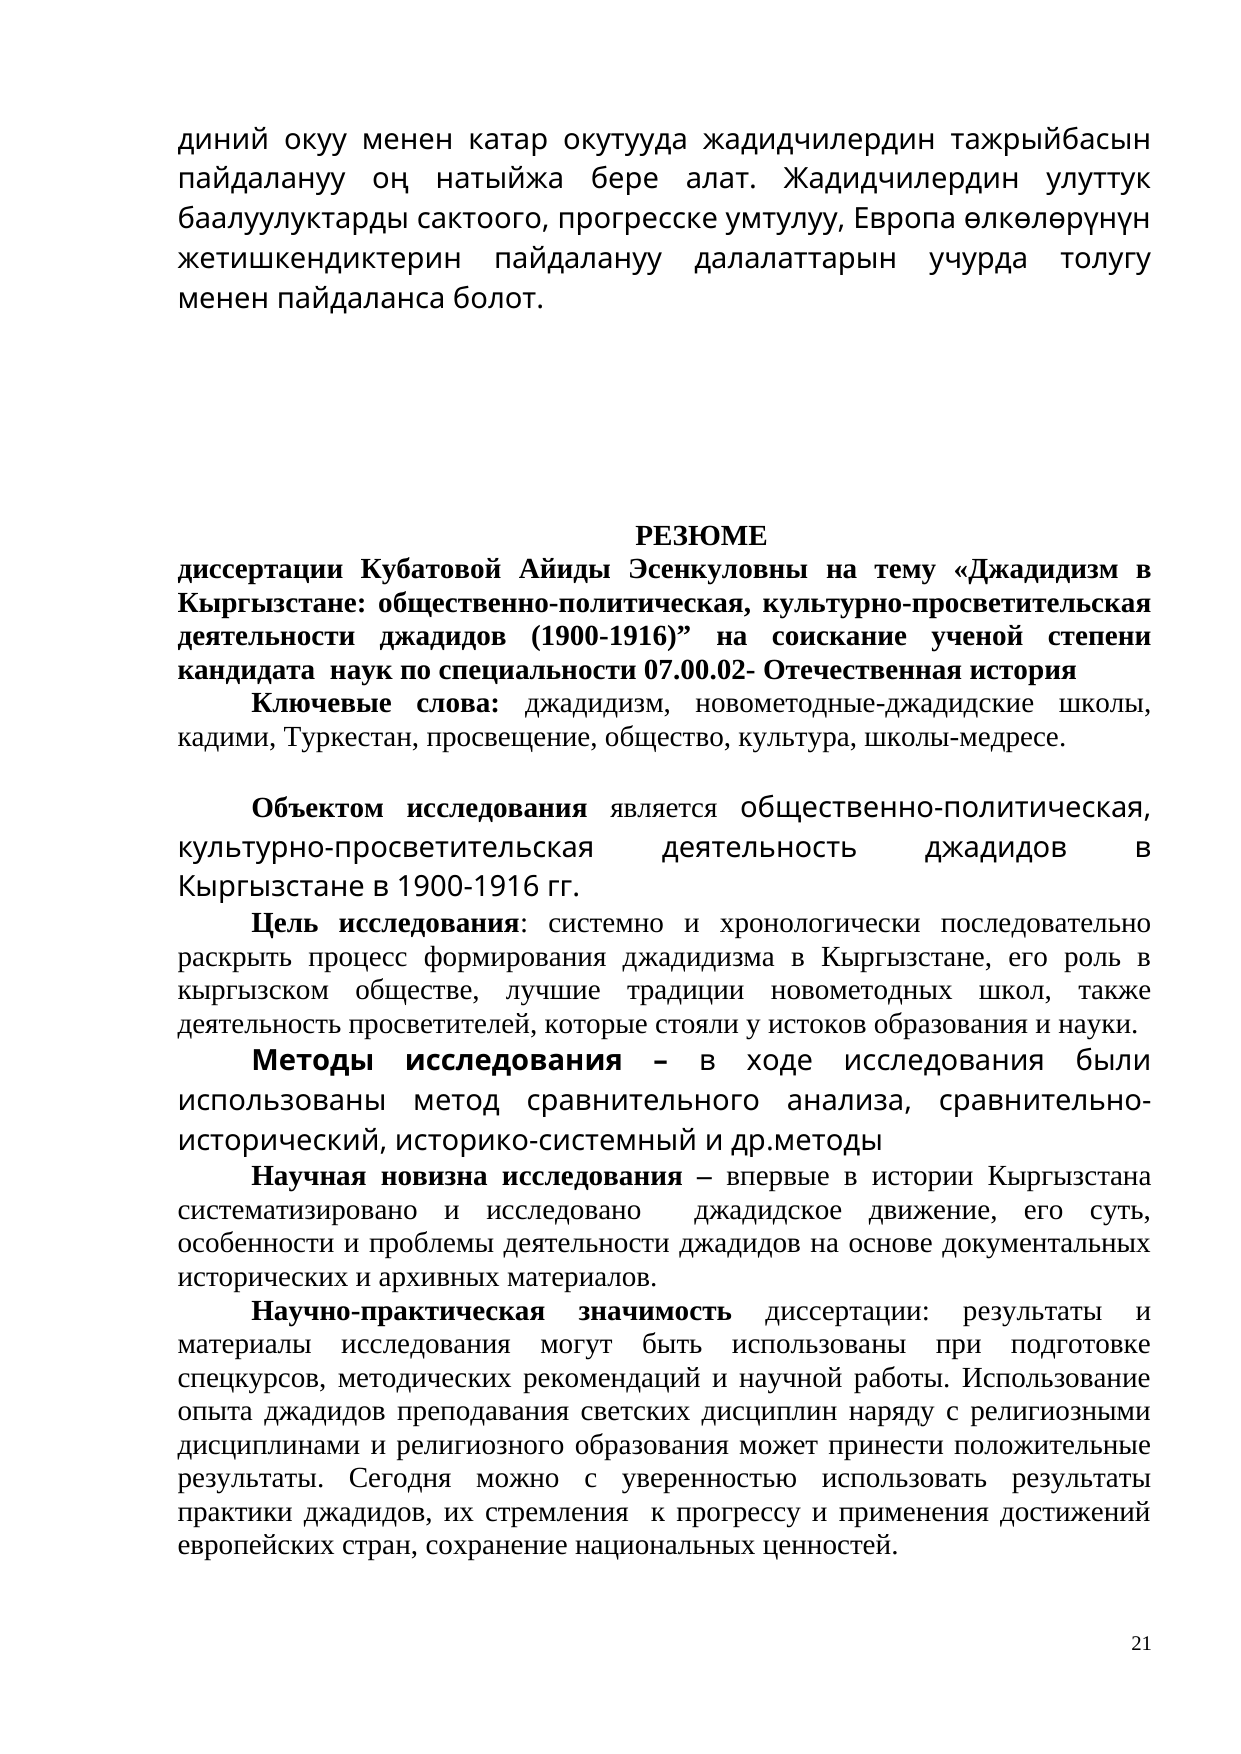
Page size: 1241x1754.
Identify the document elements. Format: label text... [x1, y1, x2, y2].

list Научная новизна исследования – впервые в истории Кыргызстана систематизировано и исследовано джадидское движение, его суть, особенности и проблемы деятельности джадидов на основе документальных исторических и архивных материалов. [177, 1158, 1152, 1293]
text Методы исследования – в ходе исследования были использованы метод сравнительного анализа, сравнительно-исторический, историко-системный и др.методы [177, 1039, 1152, 1158]
text Научно-практическая значимость диссертации: результаты и материалы исследования могут быть использованы при подготовке спецкурсов, методических рекомендаций и научной работы. Использование опыта джадидов преподавания светских дисциплин наряду с религиозными дисциплинами и религиозного образования может принести положительные результаты. Сегодня можно с уверенностью использовать результаты практики джадидов, их стремления к прогрессу и применения достижений европейских стран, сохранение национальных ценностей. [177, 1293, 1152, 1561]
text Объектом исследования является общественно-политическая, культурно-просветительская деятельность джадидов в Кыргызстане в 1900-1916 гг. [177, 786, 1152, 905]
text Цель исследования: системно и хронологически последовательно раскрыть процесс формирования джадидизма в Кыргызстане, его роль в кыргызском обществе, лучшие традиции новометодных школ, также деятельность просветителей, которые стояли у истоков образования и науки. [177, 905, 1152, 1039]
text диссертации Кубатовой Айиды Эсенкуловны на тему «Джадидизм в Кыргызстане: общественно-политическая, культурно-просветительская деятельности джадидов (1900-1916)” на соискание ученой степени кандидата наук по специальности 07.00.02- Отечественная история [177, 551, 1152, 686]
text РЕЗЮМЕ [177, 518, 1152, 551]
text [177, 118, 1152, 317]
text Ключевые слова: джадидизм, новометодные-джадидские школы, кадими, Туркестан, просвещение, общество, культура, школы-медресе. [177, 686, 1152, 753]
